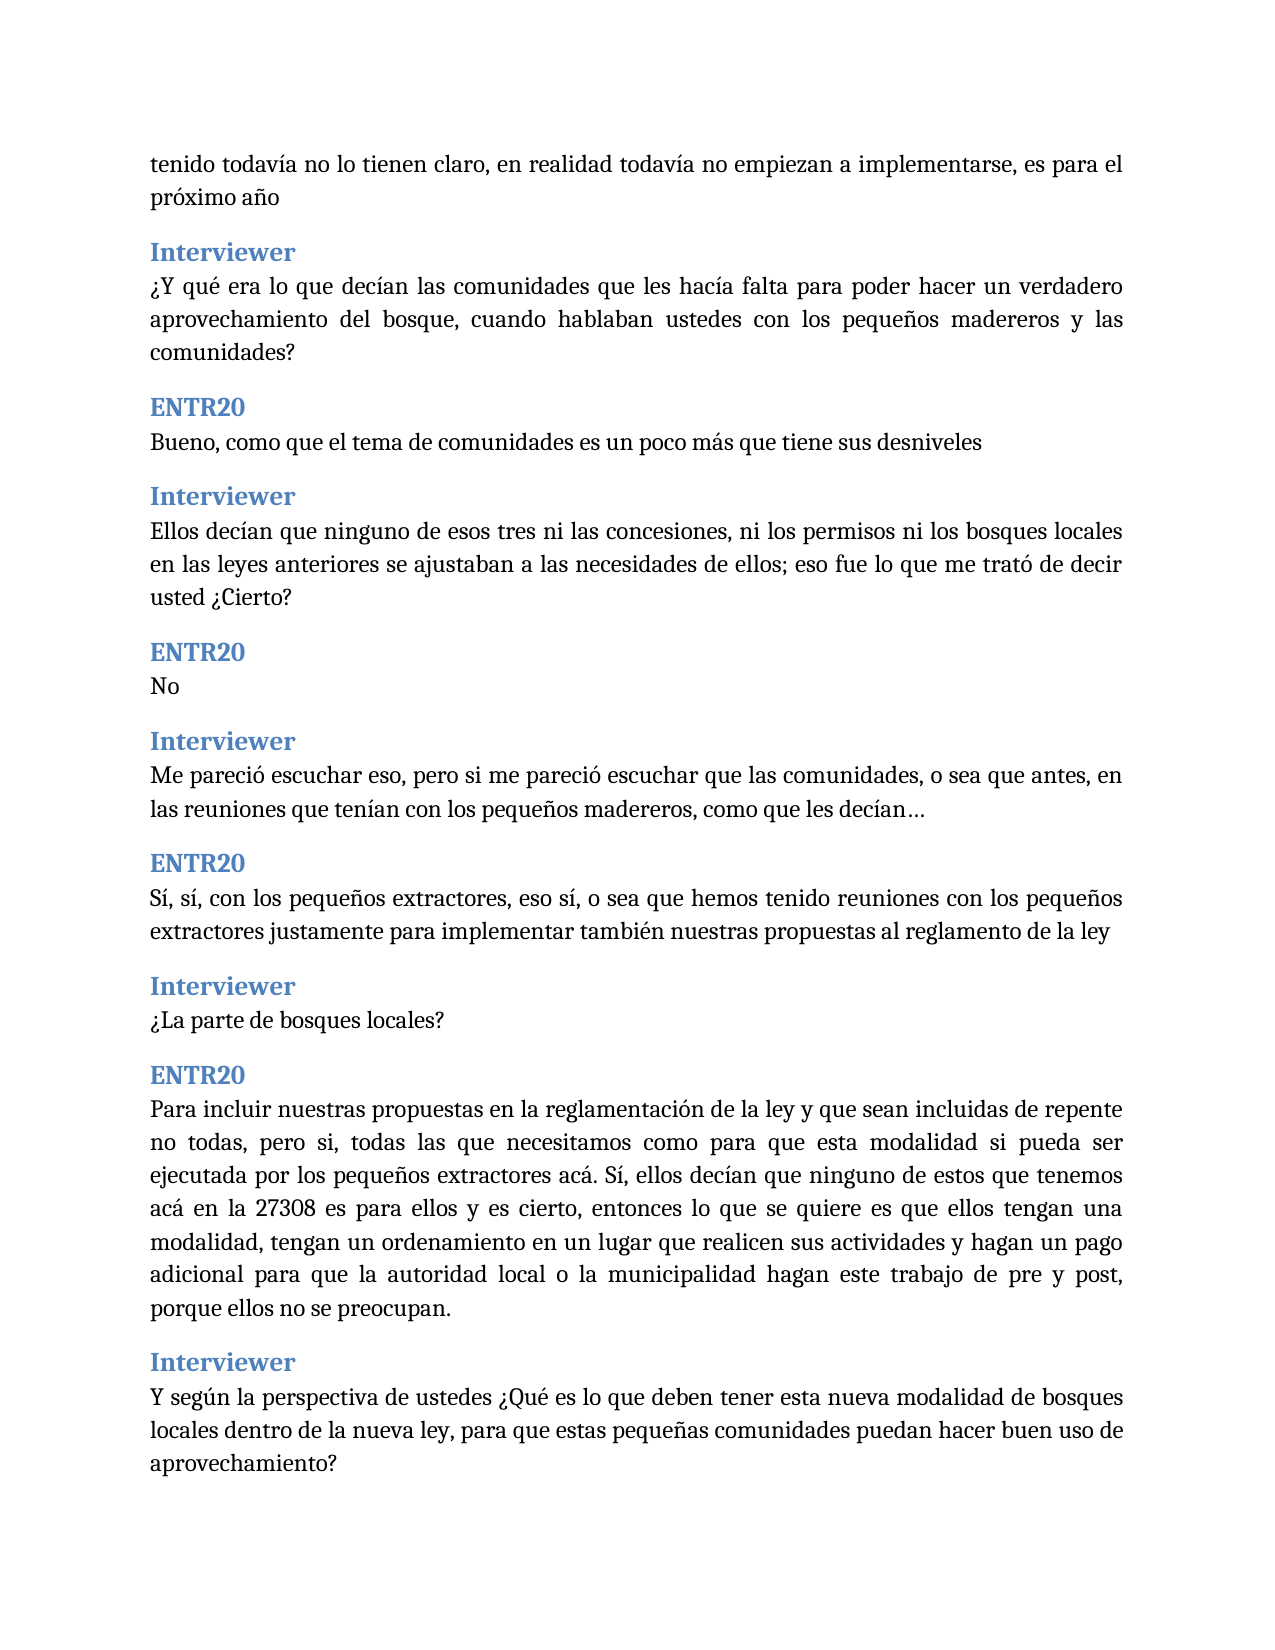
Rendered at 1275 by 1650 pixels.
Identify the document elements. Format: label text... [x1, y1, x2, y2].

text Interviewer Y según la perspectiva de ustedes ¿Qué es lo que deben tener esta nueva modalidad de bosques locales dentro de la nueva ley, para que estas pequeñas comunidades puedan hacer buen uso de aprovechamiento? [150, 1347, 1125, 1477]
text ENTR20 No [150, 637, 1125, 701]
text Interviewer ¿Y qué era lo que decían las comunidades que les hacía falta para poder hacer un verdadero aprovechamiento del bosque, cuando hablaban ustedes con los pequeños madereros y las comunidades? [150, 237, 1125, 367]
text ENTR20 Sí, sí, con los pequeños extractores, eso sí, o sea que hemos tenido reuniones con los pequeños extractores justamente para implementar también nuestras propuestas al reglamento de la ley [150, 848, 1125, 946]
text Interviewer ¿La parte de bosques locales? [150, 971, 1125, 1035]
text ENTR20 Bueno, como que el tema de comunidades es un poco más que tiene sus desniveles [150, 392, 1125, 456]
text ENTR20 Para incluir nuestras propuestas en la reglamentación de la ley y que sean incluidas de repente no todas, pero si, todas las que necesitamos como para que esta modalidad si pueda ser ejecutada por los pequeños extractores acá. Sí, ellos decían que ninguno de estos que tenemos acá en la 27308 es para ellos y es cierto, entonces lo que se quiere es que ellos tengan una modalidad, tengan un ordenamiento en un lugar que realicen sus actividades y hagan un pago adicional para que la autoridad local o la municipalidad hagan este trabajo de pre y post, porque ellos no se preocupan. [150, 1060, 1125, 1322]
text Interviewer Me pareció escuchar eso, pero si me pareció escuchar que las comunidades, o sea que antes, en las reuniones que tenían con los pequeños madereros, como que les decían… [150, 726, 1125, 823]
text Interviewer Ellos decían que ninguno de esos tres ni las concesiones, ni los permisos ni los bosques locales en las leyes anteriores se ajustaban a las necesidades de ellos; eso fue lo que me trató de decir usted ¿Cierto? [150, 481, 1125, 612]
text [150, 150, 1125, 212]
